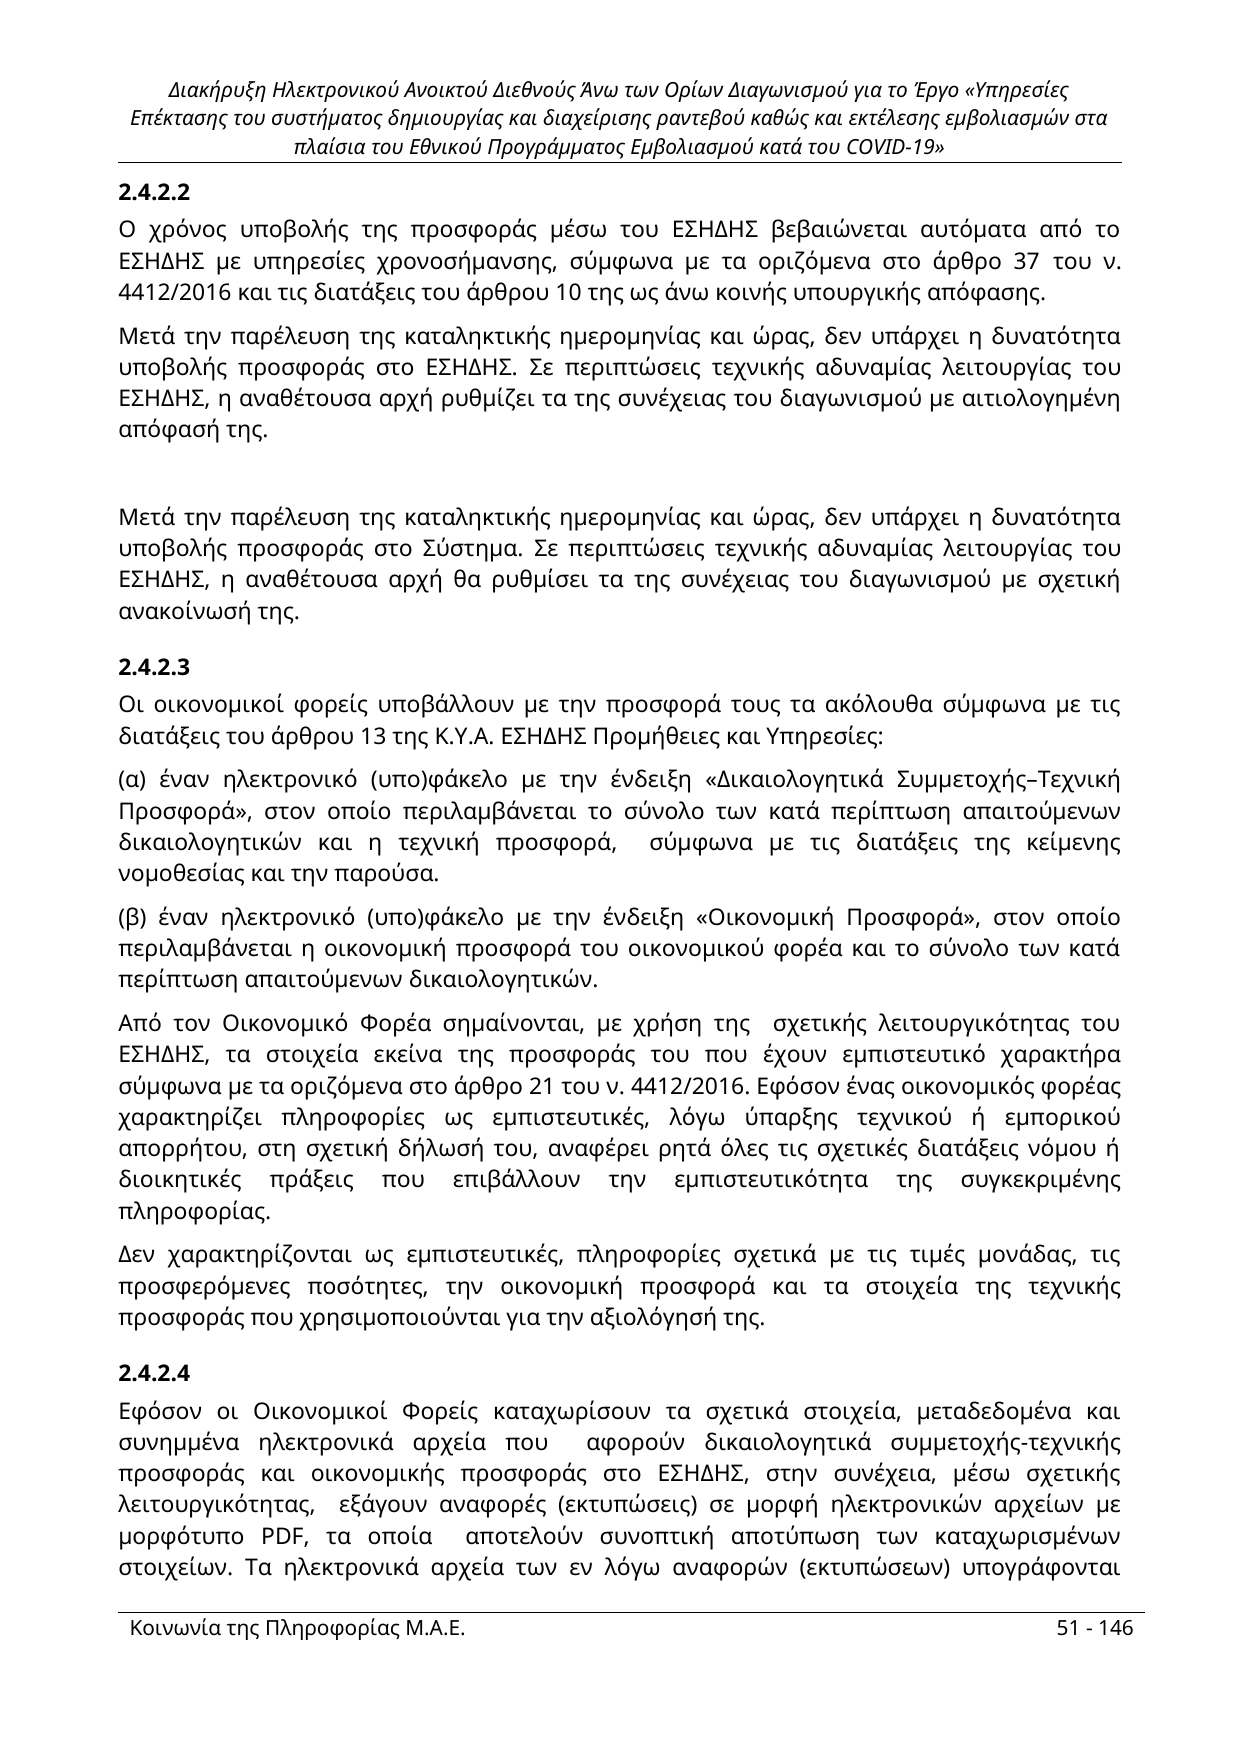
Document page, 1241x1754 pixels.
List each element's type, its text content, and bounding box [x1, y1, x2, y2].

text Από τον Οικονομικό Φορέα σημαίνονται, με χρήση της σχετικής λειτουργικότητας του ΕΣΗΔΗΣ, τα στοιχεία εκείνα της προσφοράς του που έχουν εμπιστευτικό χαρακτήρα σύμφωνα με τα οριζόμενα στο άρθρο 21 του ν. 4412/2016. Εφόσον ένας οικονομικός φορέας χαρακτηρίζει πληροφορίες ως εμπιστευτικές, λόγω ύπαρξης τεχνικού ή εμπορικού απορρήτου, στη σχετική δήλωσή του, αναφέρει ρητά όλες τις σχετικές διατάξεις νόμου ή διοικητικές πράξεις που επιβάλλουν την εμπιστευτικότητα της συγκεκριμένης πληροφορίας. [118, 1007, 1122, 1226]
text Ο χρόνος υποβολής της προσφοράς μέσω του ΕΣΗΔΗΣ βεβαιώνεται αυτόματα από το ΕΣΗΔΗΣ με υπηρεσίες χρονοσήμανσης, σύμφωνα με τα οριζόμενα στο άρθρο 37 του ν. 4412/2016 και τις διατάξεις του άρθρου 10 της ως άνω κοινής υπουργικής απόφασης. [118, 213, 1122, 307]
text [118, 1395, 1122, 1582]
text Οι οικονομικοί φορείς υποβάλλουν με την προσφορά τους τα ακόλουθα σύμφωνα με τις διατάξεις του άρθρου 13 της Κ.Υ.Α. ΕΣΗΔΗΣ Προμήθειες και Υπηρεσίες: [118, 688, 1122, 751]
text Δεν χαρακτηρίζονται ως εμπιστευτικές, πληροφορίες σχετικά με τις τιμές μονάδας, τις προσφερόμενες ποσότητες, την οικονομική προσφορά και τα στοιχεία της τεχνικής προσφοράς που χρησιμοποιούνται για την αξιολόγησή της. [118, 1238, 1122, 1332]
text Μετά την παρέλευση της καταληκτικής ημερομηνίας και ώρας, δεν υπάρχει η δυνατότητα υποβολής προσφοράς στο ΕΣΗΔΗΣ. Σε περιπτώσεις τεχνικής αδυναμίας λειτουργίας του ΕΣΗΔΗΣ, η αναθέτουσα αρχή ρυθμίζει τα της συνέχειας του διαγωνισμού με αιτιολογημένη απόφασή της. [118, 320, 1122, 445]
text (β) έναν ηλεκτρονικό (υπο)φάκελο με την ένδειξη «Οικονομική Προσφορά», στον οποίο περιλαμβάνεται η οικονομική προσφορά του οικονομικού φορέα και το σύνολο των κατά περίπτωση απαιτούμενων δικαιολογητικών. [118, 901, 1122, 995]
text (α) έναν ηλεκτρονικό (υπο)φάκελο με την ένδειξη «Δικαιολογητικά Συμμετοχής–Τεχνική Προσφορά», στον οποίο περιλαμβάνεται το σύνολο των κατά περίπτωση απαιτούμενων δικαιολογητικών και η τεχνική προσφορά, σύμφωνα με τις διατάξεις της κείμενης νομοθεσίας και την παρούσα. [118, 763, 1122, 888]
text Μετά την παρέλευση της καταληκτικής ημερομηνίας και ώρας, δεν υπάρχει η δυνατότητα υποβολής προσφοράς στο Σύστημα. Σε περιπτώσεις τεχνικής αδυναμίας λειτουργίας του ΕΣΗΔΗΣ, η αναθέτουσα αρχή θα ρυθμίσει τα της συνέχειας του διαγωνισμού με σχετική ανακοίνωσή της. [118, 501, 1122, 626]
